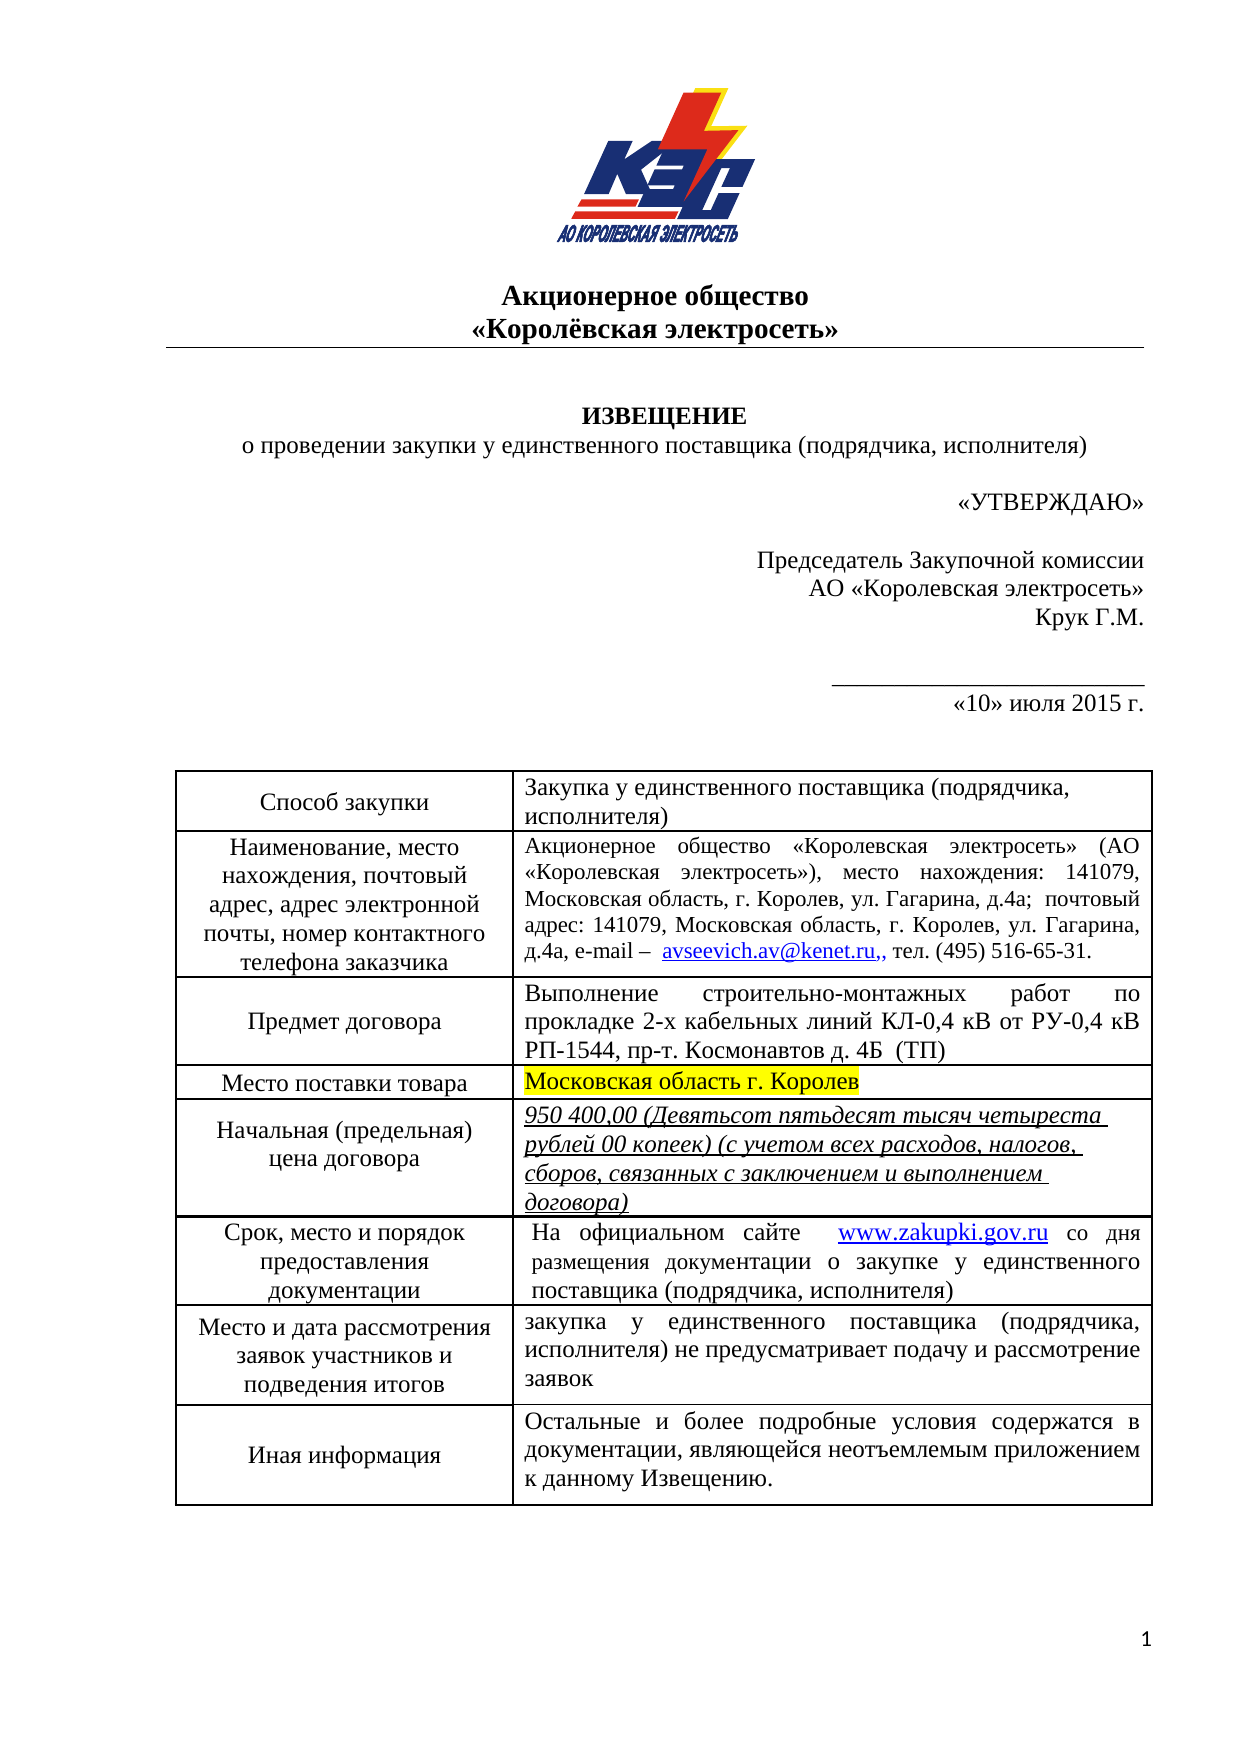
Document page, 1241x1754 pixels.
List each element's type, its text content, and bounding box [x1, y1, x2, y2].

title «10» июля 2015 г. [166, 688, 1144, 717]
table_cell Начальная (предельная) цена договора [177, 1100, 512, 1215]
table_cell Наименование, место нахождения, почтовый адрес, адрес электронной почты, номер контактного телефона заказчика [177, 832, 512, 976]
table_cell Место и дата рассмотрения заявок участников и подведения итогов [177, 1306, 512, 1404]
subtitle о проведении закупки у единственного поставщика (подрядчика, исполнителя) [177, 430, 1152, 458]
table_cell Место поставки товара [177, 1066, 512, 1098]
title «УТВЕРЖДАЮ» [166, 487, 1144, 516]
title Председатель Закупочной комиссии [166, 545, 1144, 573]
table_header Способ закупки [177, 772, 512, 830]
table_cell закупка у единственного поставщика (подрядчика, исполнителя) не предусматривает подачу и рассмотрение заявок [514, 1306, 1151, 1404]
table_cell Остальные и более подробные условия содержатся в документации, являющейся неотъемлемым приложением к данному Извещению. [514, 1405, 1151, 1504]
table_header Закупка у единственного поставщика (подрядчика, исполнителя) [514, 772, 1151, 830]
title Крук Г.М. [166, 602, 1144, 631]
title Акционерное общество [166, 278, 1144, 311]
title АО «Королевская электросеть» [166, 573, 1144, 602]
table_cell Иная информация [177, 1406, 512, 1504]
table_cell Предмет договора [177, 978, 512, 1064]
title «Королёвская электросеть» [166, 311, 1144, 347]
subtitle ИЗВЕЩЕНИЕ [177, 401, 1152, 430]
table_cell На официальном сайте www.zakupki.gov.ru со дня размещения документации о закупке у единственного поставщика (подрядчика, исполнителя) [514, 1218, 1151, 1304]
title _________________________ [166, 660, 1144, 688]
table_cell Акционерное общество «Королевская электросеть» (АО «Королевская электросеть»), место нахождения: 141079, Московская область, г. Королев, ул. Гагарина, д.4а; почтовый адрес: 141079, Московская область, г. Королев, ул. Гагарина, д.4а, e-mail – avseevich.av@kenet.ru,, тел. (495) 516-65-31. [514, 832, 1151, 976]
table_cell Срок, место и порядок предоставления документации [177, 1218, 512, 1304]
table_cell Выполнение строительно-монтажных работ по прокладке 2-х кабельных линий КЛ-0,4 кВ от РУ-0,4 кВ РП-1544, пр-т. Космонавтов д. 4Б (ТП) [514, 978, 1151, 1064]
table_cell Московская область г. Королев [514, 1066, 1151, 1098]
table_cell 950 400,00 (Девятьсот пятьдесят тысяч четыреста рублей 00 копеек) (с учетом всех расходов, налогов, сборов, связанных с заключением и выполнением договора) [514, 1100, 1151, 1215]
